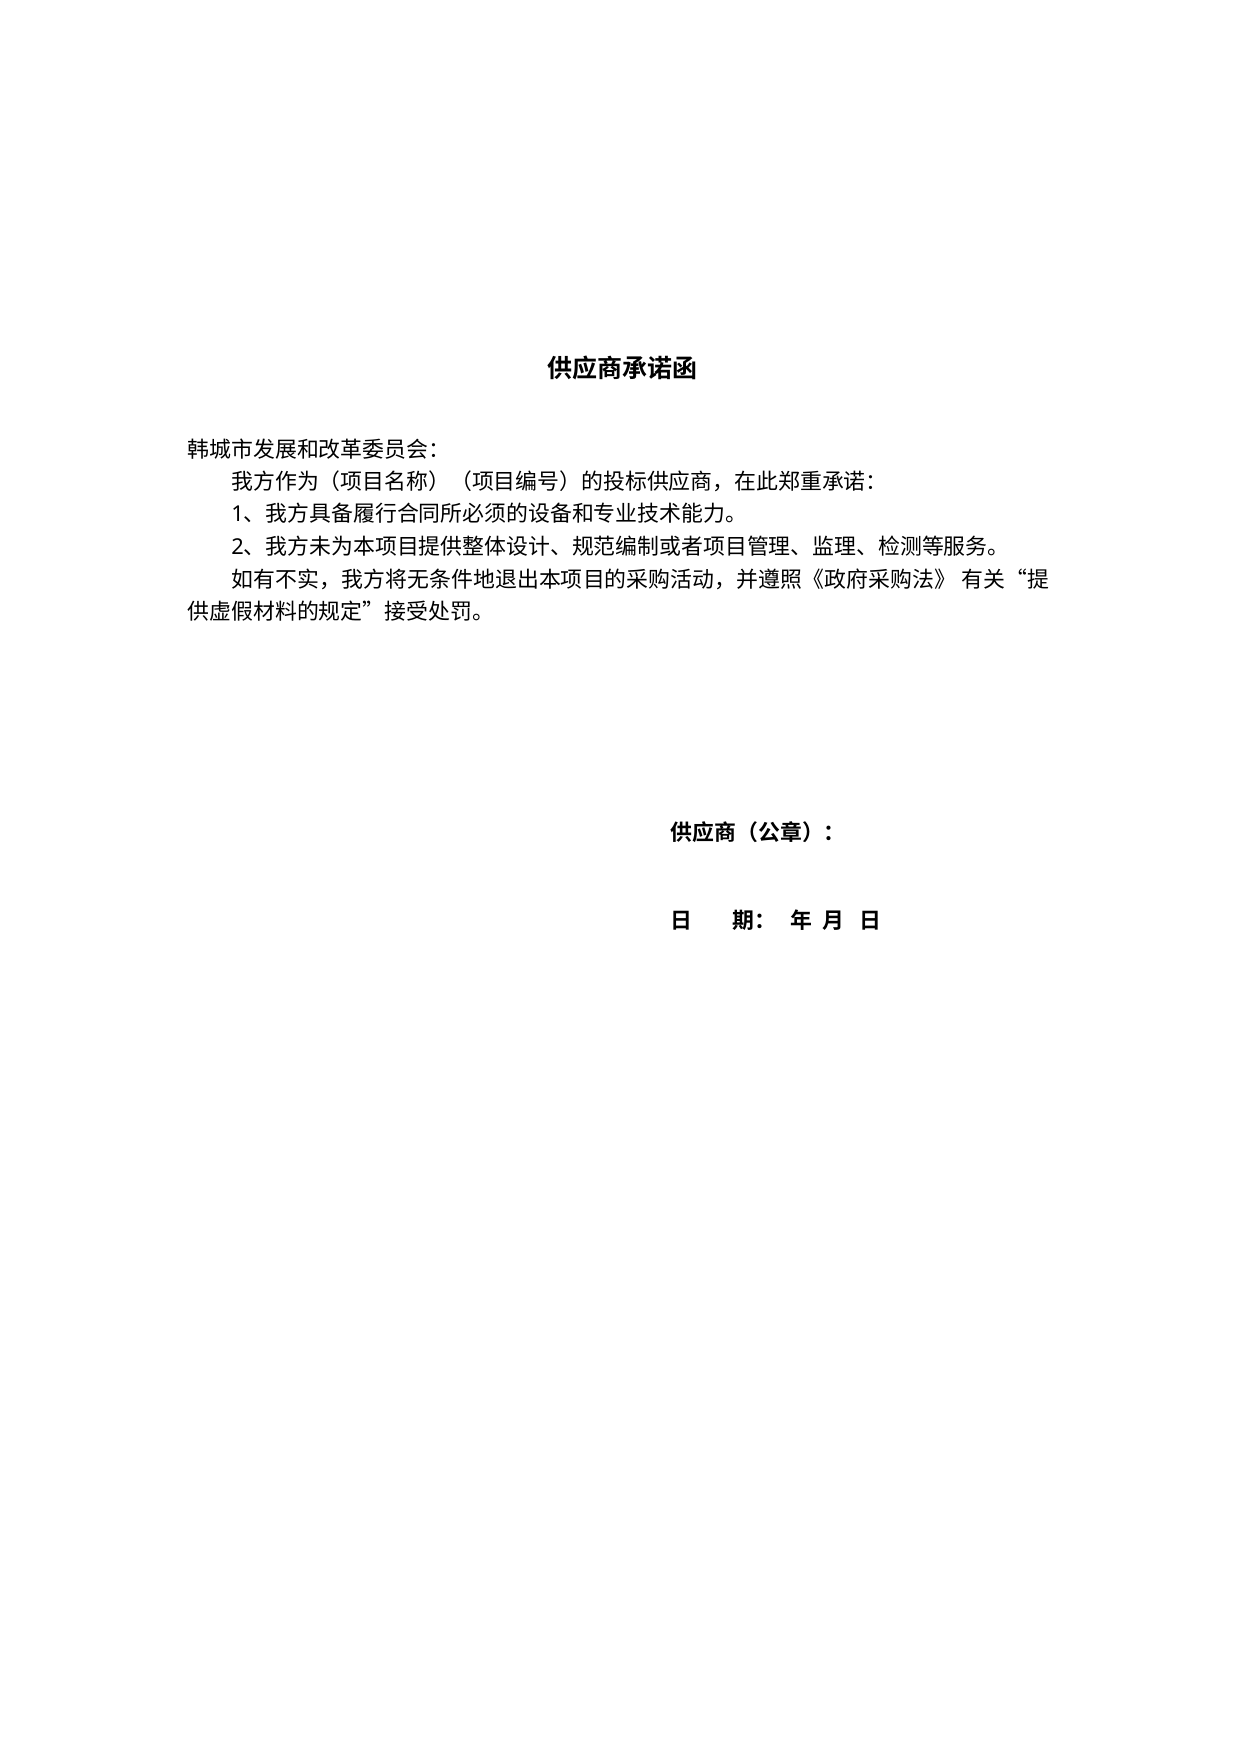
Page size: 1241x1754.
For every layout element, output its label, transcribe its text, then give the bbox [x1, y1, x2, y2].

text 供应商（公章）： [187, 815, 1053, 847]
list 1、我方具备履行合同所必须的设备和专业技术能力。 [187, 496, 1053, 529]
list 如有不实，我方将无条件地退出本项目的采购活动，并遵照《政府采购法》 有关“提供虚假材料的规定”接受处罚。 [187, 561, 1053, 626]
list 韩城市发展和改革委员会： [187, 431, 1053, 464]
list 2、我方未为本项目提供整体设计、规范编制或者项目管理、监理、检测等服务。 [187, 529, 1053, 561]
text 日 期： 年 月 日 [187, 903, 1053, 934]
text 供应商承诺函 [187, 334, 1053, 431]
list 我方作为（项目名称）（项目编号）的投标供应商，在此郑重承诺： [187, 464, 1053, 496]
